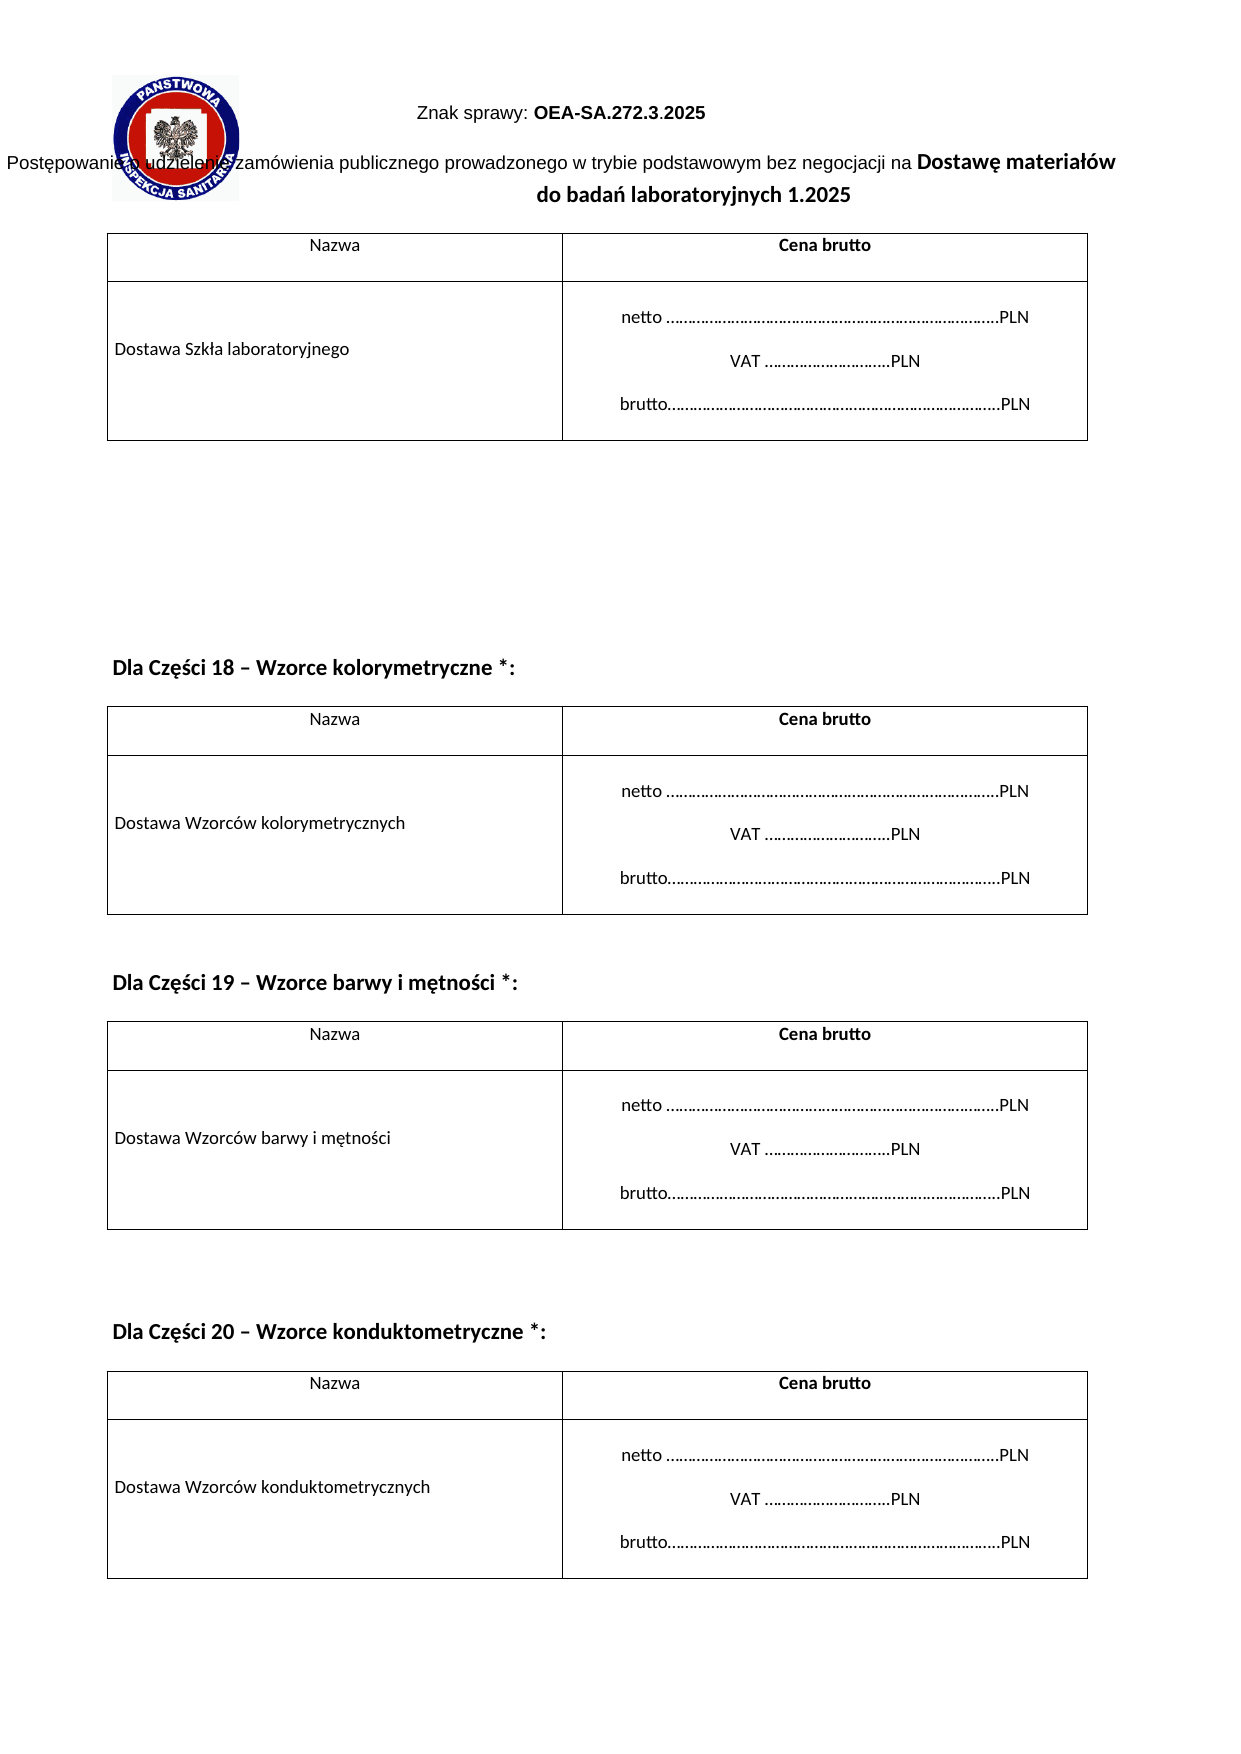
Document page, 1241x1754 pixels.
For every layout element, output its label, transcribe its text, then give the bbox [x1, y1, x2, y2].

text Dla Części 19 – Wzorce barwy i mętności *: [112, 968, 1128, 996]
picture [112, 75, 240, 201]
table_cell netto …………………………………………………………………..PLN VAT ………………………..PLN brutto…………………………………………………………………..PLN [563, 756, 1087, 914]
table_cell Dostawa Wzorców kolorymetrycznych [108, 756, 562, 914]
table_cell Dostawa Wzorców barwy i mętności [108, 1071, 562, 1229]
table_header Nazwa [108, 1022, 562, 1070]
table_cell netto …………………………………………………………………..PLN VAT ………………………..PLN brutto…………………………………………………………………..PLN [563, 1071, 1087, 1229]
table_header Nazwa [108, 234, 562, 281]
table_header Cena brutto [563, 707, 1087, 755]
text Dla Części 18 – Wzorce kolorymetryczne *: [112, 653, 1128, 681]
text Dla Części 20 – Wzorce konduktometryczne *: [112, 1317, 1128, 1346]
table_header Cena brutto [563, 1372, 1087, 1419]
table_header Cena brutto [563, 1022, 1087, 1070]
table_header Nazwa [108, 707, 562, 755]
table_cell netto …………………………………………………………………..PLN VAT ………………………..PLN brutto…………………………………………………………………..PLN [563, 282, 1087, 440]
table_cell Dostawa Szkła laboratoryjnego [108, 282, 562, 440]
table_header Nazwa [108, 1372, 562, 1419]
table_cell netto …………………………………………………………………..PLN VAT ………………………..PLN brutto…………………………………………………………………..PLN [563, 1420, 1087, 1578]
table_header Cena brutto [563, 234, 1087, 281]
table_cell Dostawa Wzorców konduktometrycznych [108, 1420, 562, 1578]
